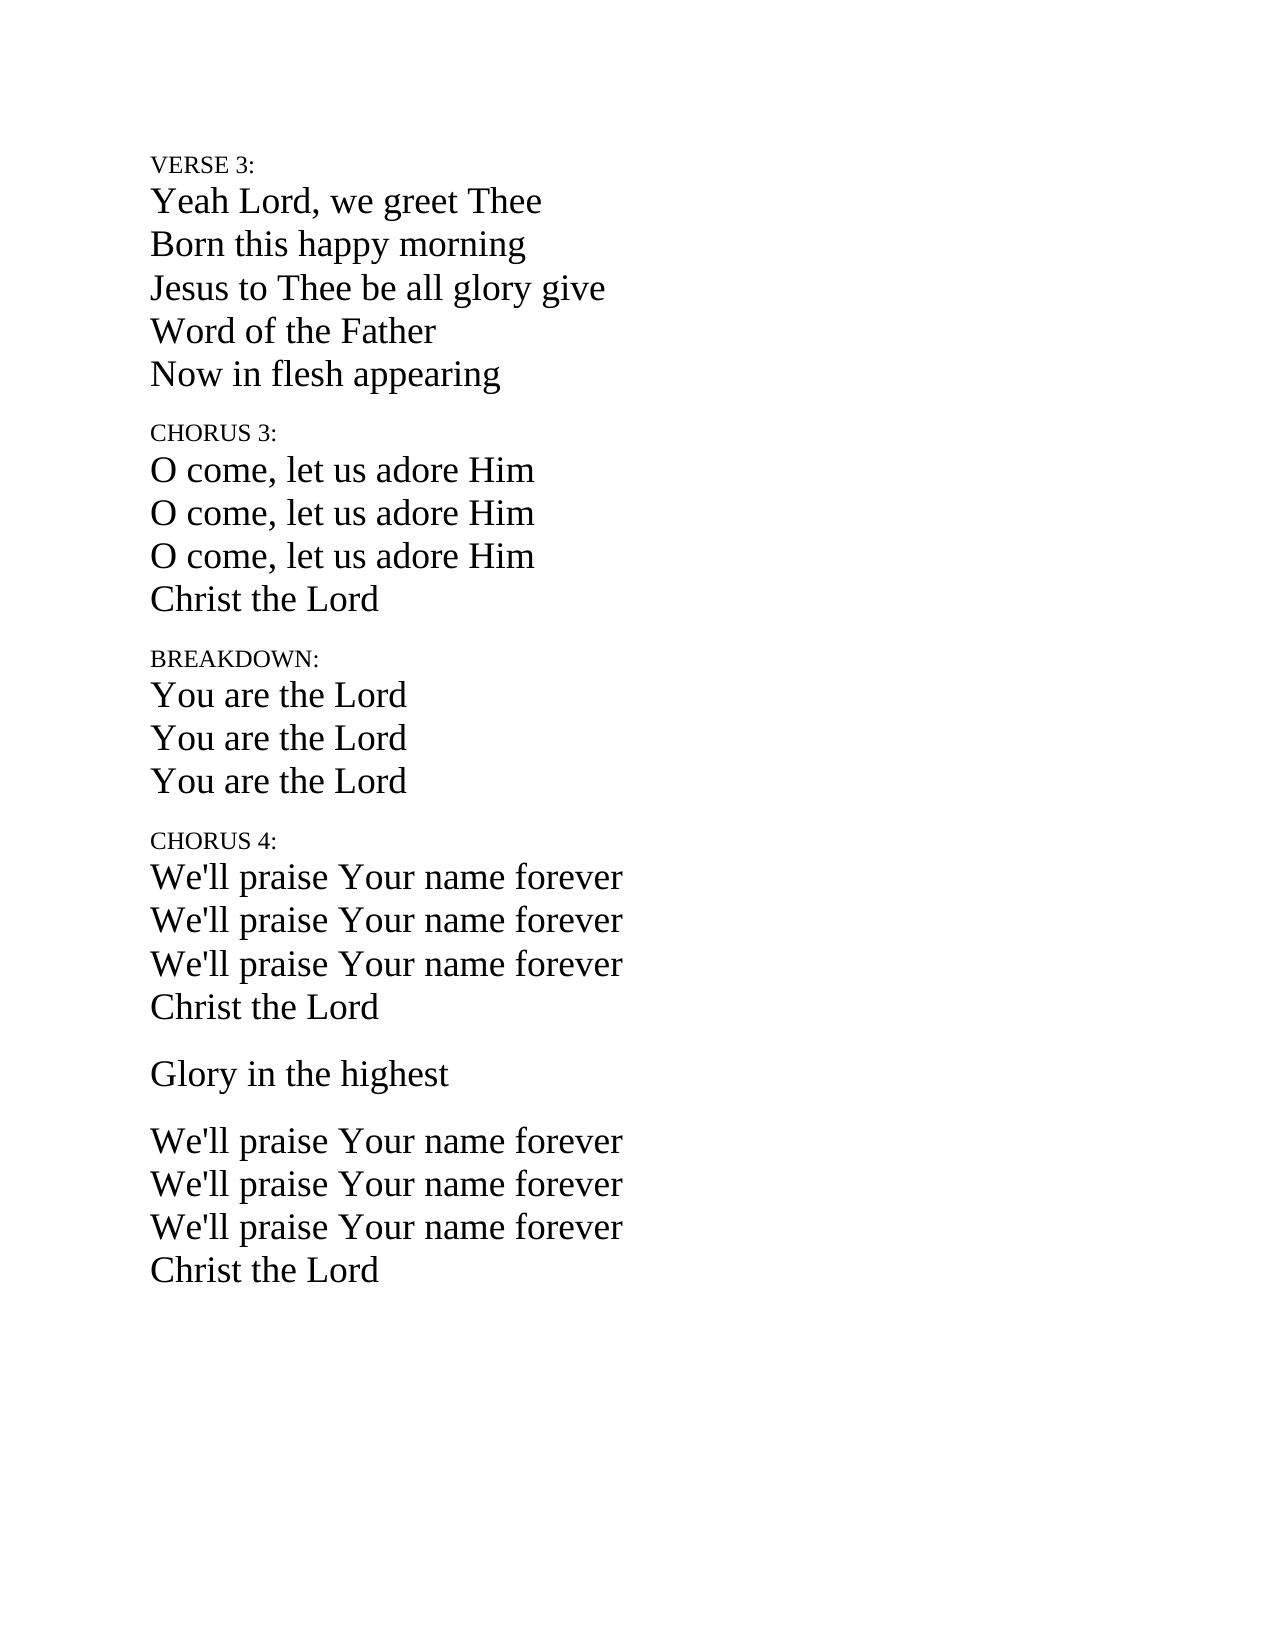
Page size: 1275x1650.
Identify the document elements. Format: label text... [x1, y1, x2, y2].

text O come, let us adore Him [150, 447, 1125, 490]
text Christ the Lord [150, 984, 1125, 1027]
text Now in flesh appearing [150, 351, 1125, 394]
text We'll praise Your name forever [150, 898, 1125, 941]
text VERSE 3: [150, 150, 1125, 179]
text CHORUS 4: [150, 826, 1125, 855]
text You are the Lord [150, 759, 1125, 802]
text CHORUS 3: [150, 418, 1125, 447]
text O come, let us adore Him [150, 533, 1125, 577]
text O come, let us adore Him [150, 490, 1125, 533]
text Jesus to Thee be all glory give [150, 265, 1125, 308]
text We'll praise Your name forever [150, 1162, 1125, 1205]
text We'll praise Your name forever [150, 855, 1125, 898]
text Yeah Lord, we greet Thee [150, 179, 1125, 222]
text We'll praise Your name forever [150, 1118, 1125, 1162]
text Glory in the highest [150, 1051, 1125, 1094]
text Christ the Lord [150, 1248, 1125, 1291]
text You are the Lord [150, 672, 1125, 716]
text We'll praise Your name forever [150, 1205, 1125, 1248]
text Christ the Lord [150, 577, 1125, 620]
text You are the Lord [150, 716, 1125, 759]
text Breakdown: [150, 644, 1125, 672]
text Born this happy morning [150, 222, 1125, 265]
text We'll praise Your name forever [150, 941, 1125, 984]
text Word of the Father [150, 308, 1125, 351]
